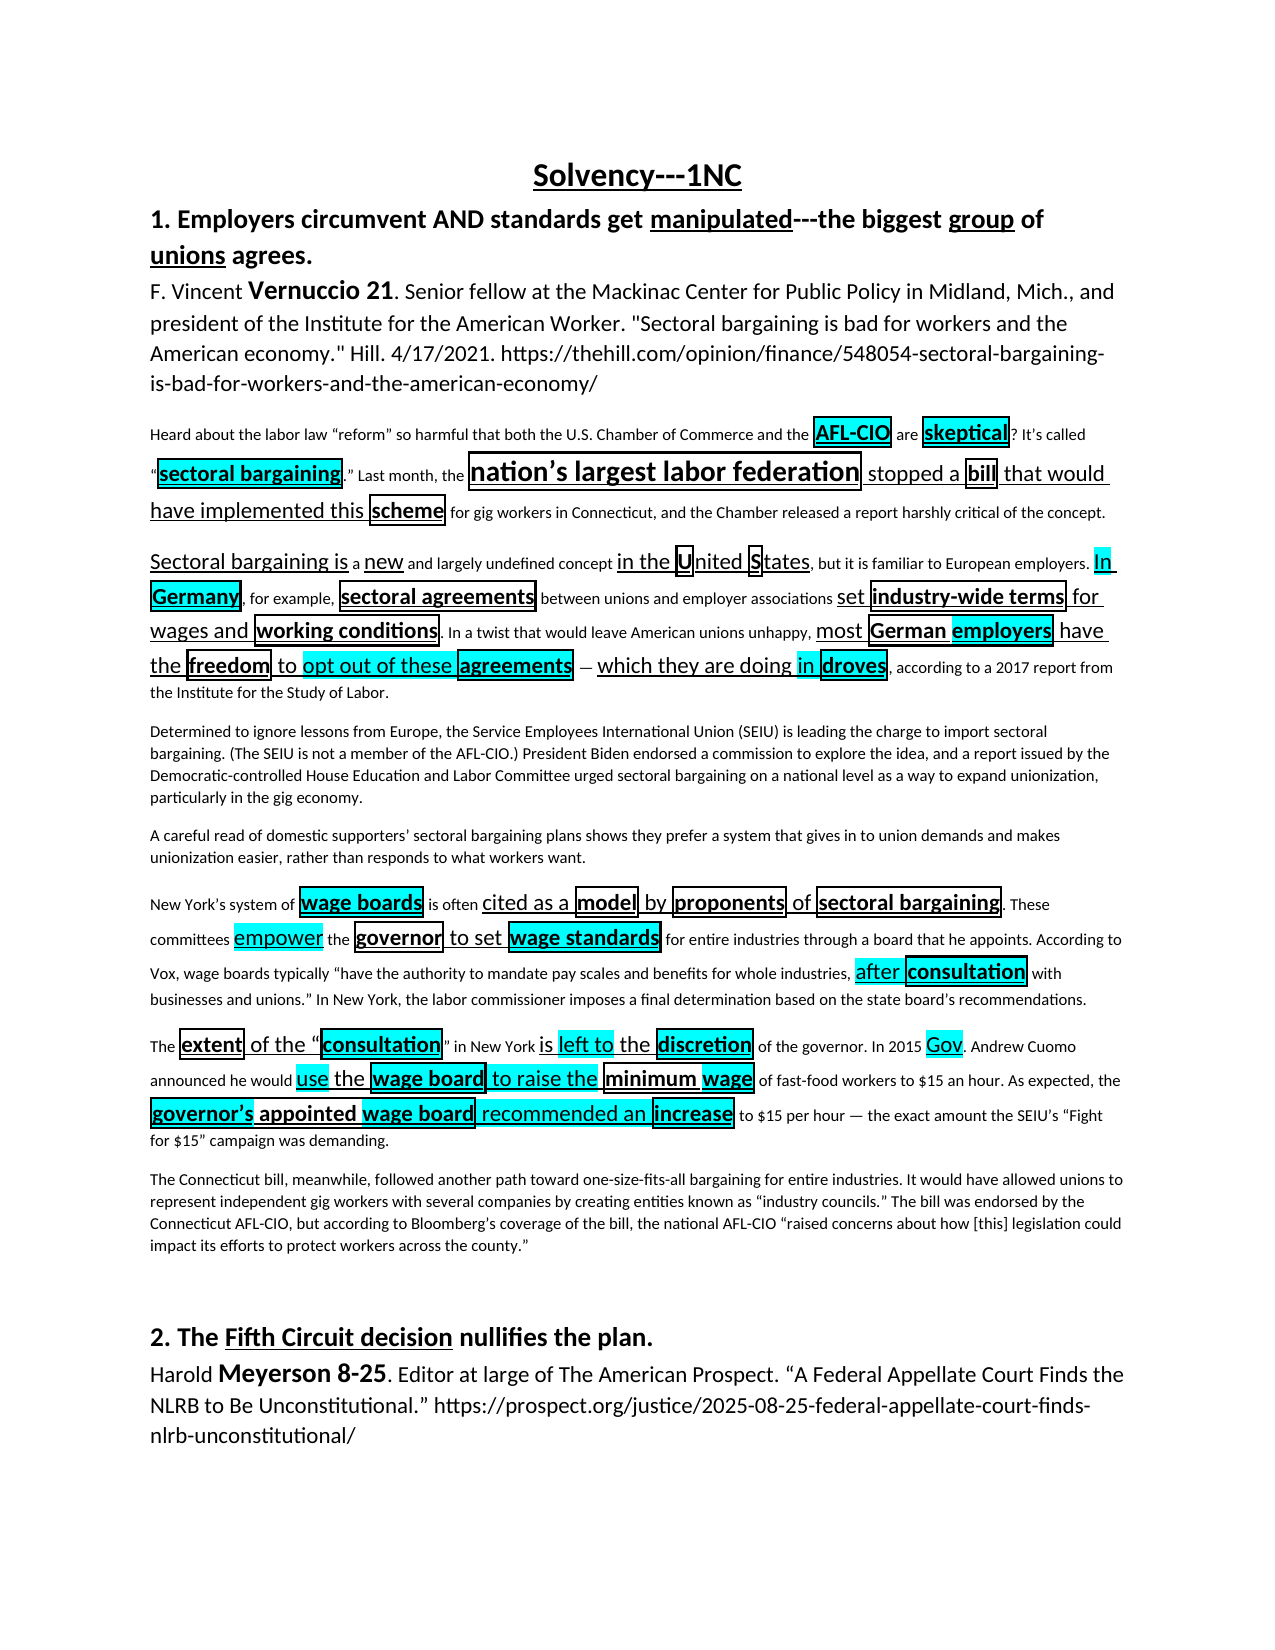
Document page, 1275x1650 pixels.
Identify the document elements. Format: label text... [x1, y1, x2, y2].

subtitle 1. Employers circumvent AND standards get manipulated---the biggest group of unions agrees. [150, 202, 1125, 271]
text Sectoral bargaining is a new and largely undefined concept in the United States, but it is familiar to European employers. In Germany, for example, sectoral agreements between unions and employer associations set industry-wide terms for wages and working conditions. In a twist that would leave American unions unhappy, most German employers have the freedom to opt out of these agreements — which they are doing in droves, according to a 2017 report from the Institute for the Study of Labor. [150, 545, 1125, 703]
text New York’s system of wage boards is often cited as a model by proponents of sectoral bargaining. These committees empower the governor to set wage standards for entire industries through a board that he appoints. According to Vox, wage boards typically “have the authority to mandate pay scales and benefits for whole industries, after consultation with businesses and unions.” In New York, the labor commissioner imposes a final determination based on the state board’s recommendations. [150, 886, 1125, 1009]
subtitle Solvency---1NC [150, 154, 1125, 195]
text Determined to ignore lessons from Europe, the Service Employees International Union (SEIU) is leading the charge to import sectoral bargaining. (The SEIU is not a member of the AFL-CIO.) President Biden endorsed a commission to explore the idea, and a report issued by the Democratic-controlled House Education and Labor Committee urged sectoral bargaining on a national level as a way to expand unionization, particularly in the gig economy. [150, 721, 1125, 807]
subtitle 2. The Fifth Circuit decision nullifies the plan. [150, 1320, 1125, 1353]
text The extent of the “consultation” in New York is left to the discretion of the governor. In 2015 Gov. Andrew Cuomo announced he would use the wage board to raise the minimum wage of fast-food workers to $15 an hour. As expected, the governor’s appointed wage board recommended an increase to $15 per hour — the exact amount the SEIU’s “Fight for $15” campaign was demanding. [150, 1028, 1125, 1151]
text Harold Meyerson 8-25. Editor at large of The American Prospect. “A Federal Appellate Court Finds the NLRB to Be Unconstitutional.” https://prospect.org/justice/2025-08-25-federal-appellate-court-finds-nlrb-unconstitutional/ [150, 1356, 1125, 1449]
text A careful read of domestic supporters’ sectoral bargaining plans shows they prefer a system that gives in to union demands and makes unionization easier, rather than responds to what workers want. [150, 826, 1125, 868]
text F. Vincent Vernuccio 21. Senior fellow at the Mackinac Center for Public Policy in Midland, Mich., and president of the Institute for the American Worker. "Sectoral bargaining is bad for workers and the American economy." Hill. 4/17/2021. https://thehill.com/opinion/finance/548054-sectoral-bargaining-is-bad-for-workers-and-the-american-economy/ [150, 273, 1125, 397]
text The Connecticut bill, meanwhile, followed another path toward one-size-fits-all bargaining for entire industries. It would have allowed unions to represent independent gig workers with several companies by creating entities known as “industry councils.” The bill was endorsed by the Connecticut AFL-CIO, but according to Bloomberg’s coverage of the bill, the national AFL-CIO “raised concerns about how [this] legislation could impact its efforts to protect workers across the county.” [150, 1169, 1125, 1255]
text Heard about the labor law “reform” so harmful that both the U.S. Chamber of Commerce and the AFL-CIO are skeptical? It’s called “sectoral bargaining.” Last month, the nation’s largest labor federation stopped a bill that would have implemented this scheme for gig workers in Connecticut, and the Chamber released a report harshly critical of the concept. [150, 416, 1125, 526]
